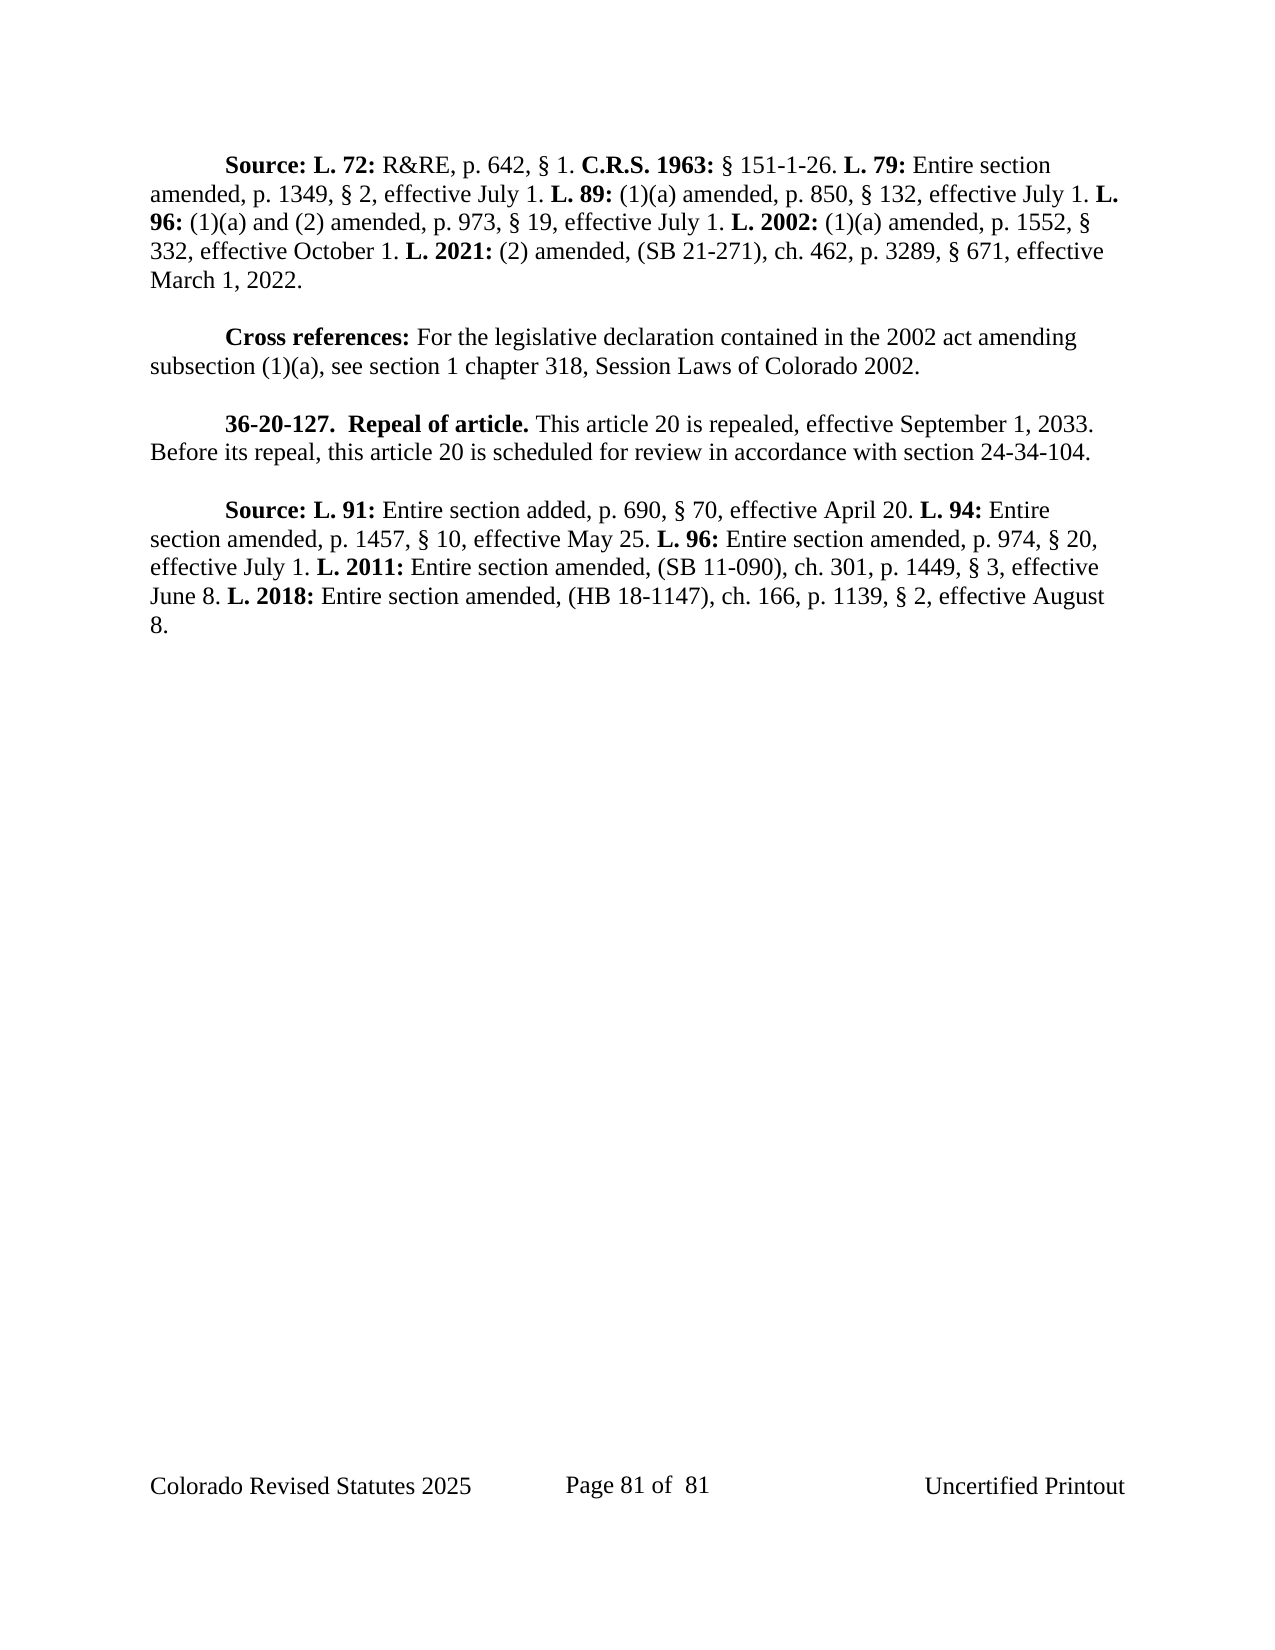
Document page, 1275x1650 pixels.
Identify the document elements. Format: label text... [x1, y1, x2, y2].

text Source: L. 91: Entire section added, p. 690, § 70, effective April 20. L. 94: Entire section amended, p. 1457, § 10, effective May 25. L. 96: Entire section amended, p. 974, § 20, effective July 1. L. 2011: Entire section amended, (SB 11-090), ch. 301, p. 1449, § 3, effective June 8. L. 2018: Entire section amended, (HB 18-1147), ch. 166, p. 1139, § 2, effective August 8. [150, 495, 1125, 639]
text 36-20-127. Repeal of article. This article 20 is repealed, effective September 1, 2033. Before its repeal, this article 20 is scheduled for review in accordance with section 24-34-104. [150, 409, 1125, 466]
text Source: L. 72: R&RE, p. 642, § 1. C.R.S. 1963: § 151-1-26. L. 79: Entire section amended, p. 1349, § 2, effective July 1. L. 89: (1)(a) amended, p. 850, § 132, effective July 1. L. 96: (1)(a) and (2) amended, p. 973, § 19, effective July 1. L. 2002: (1)(a) amended, p. 1552, § 332, effective October 1. L. 2021: (2) amended, (SB 21-271), ch. 462, p. 3289, § 671, effective March 1, 2022. [150, 150, 1125, 294]
text Cross references: For the legislative declaration contained in the 2002 act amending subsection (1)(a), see section 1 chapter 318, Session Laws of Colorado 2002. [150, 322, 1125, 380]
